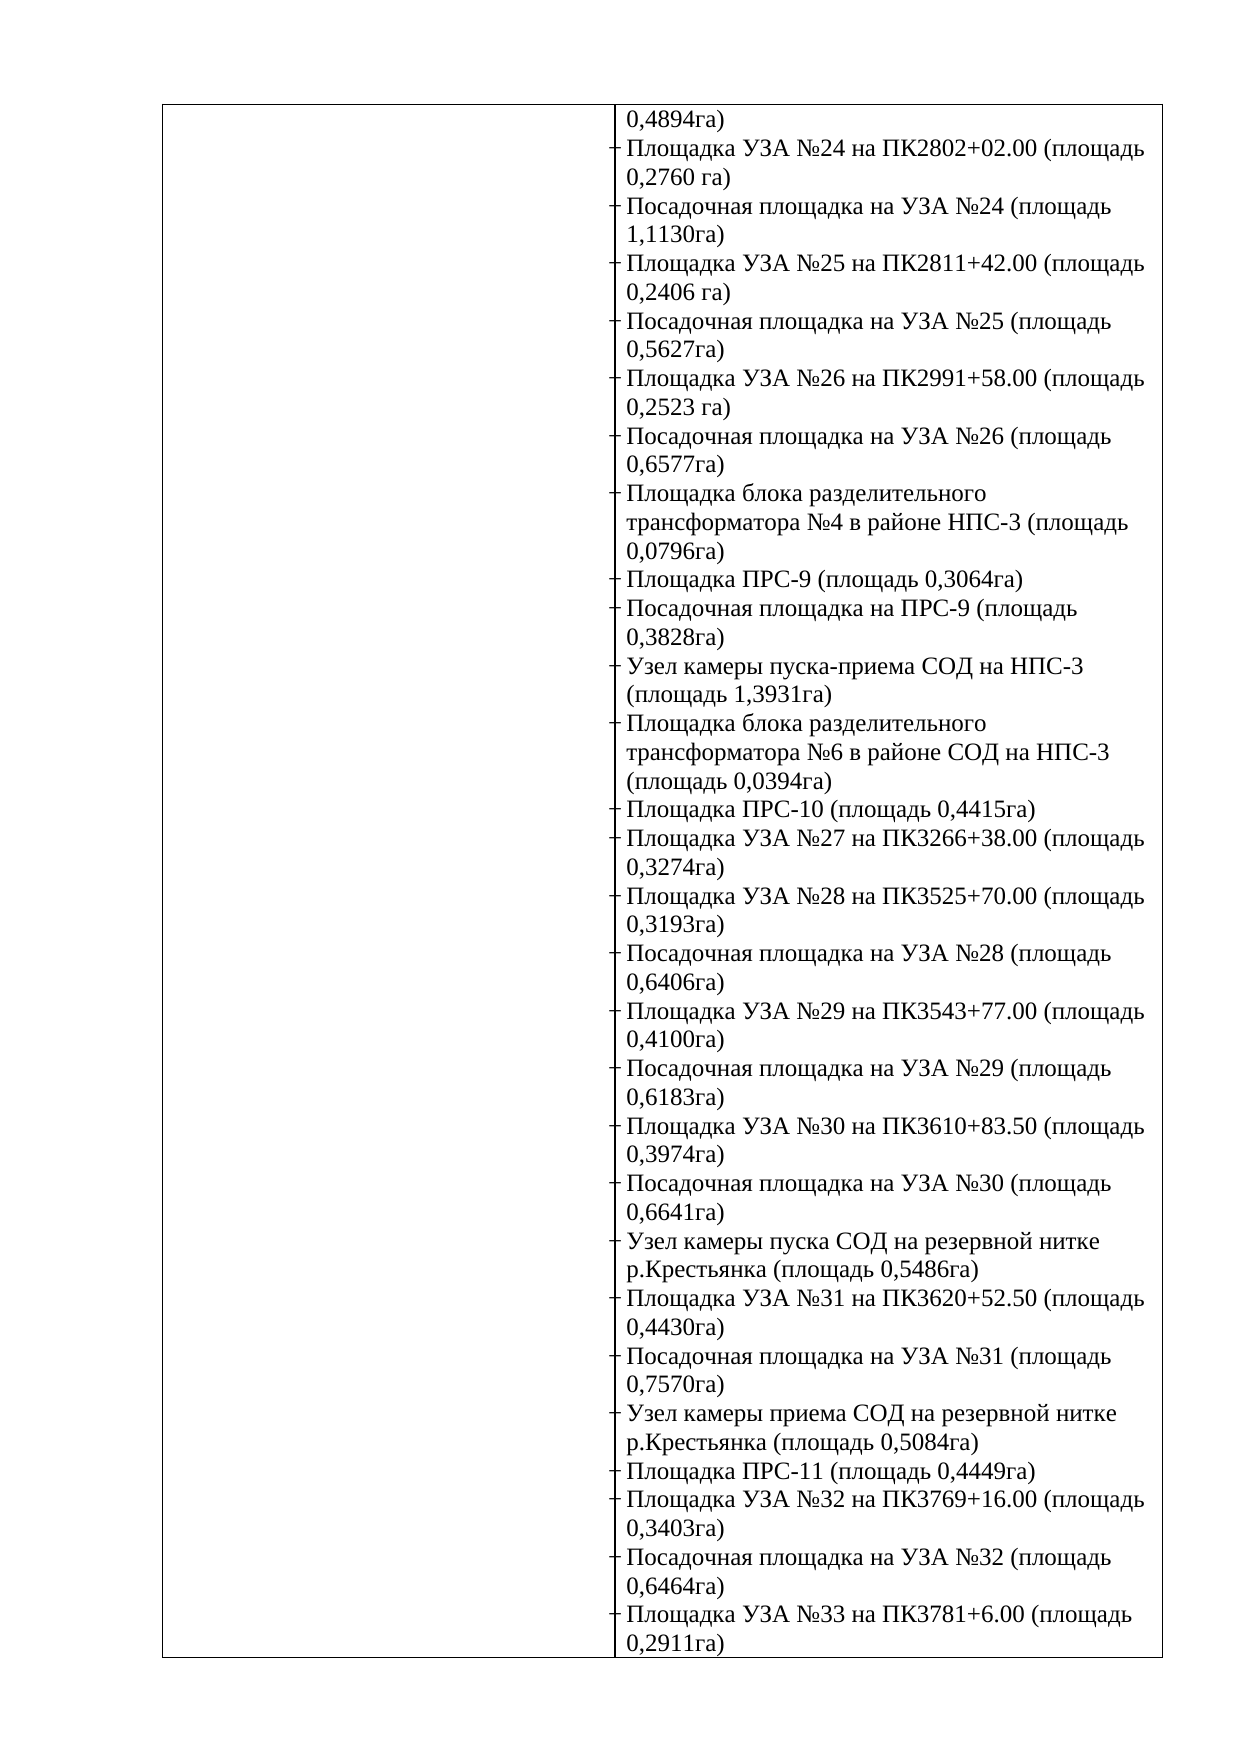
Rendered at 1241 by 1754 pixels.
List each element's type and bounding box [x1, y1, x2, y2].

table_cell [616, 105, 1162, 1657]
table_cell [163, 105, 614, 1657]
